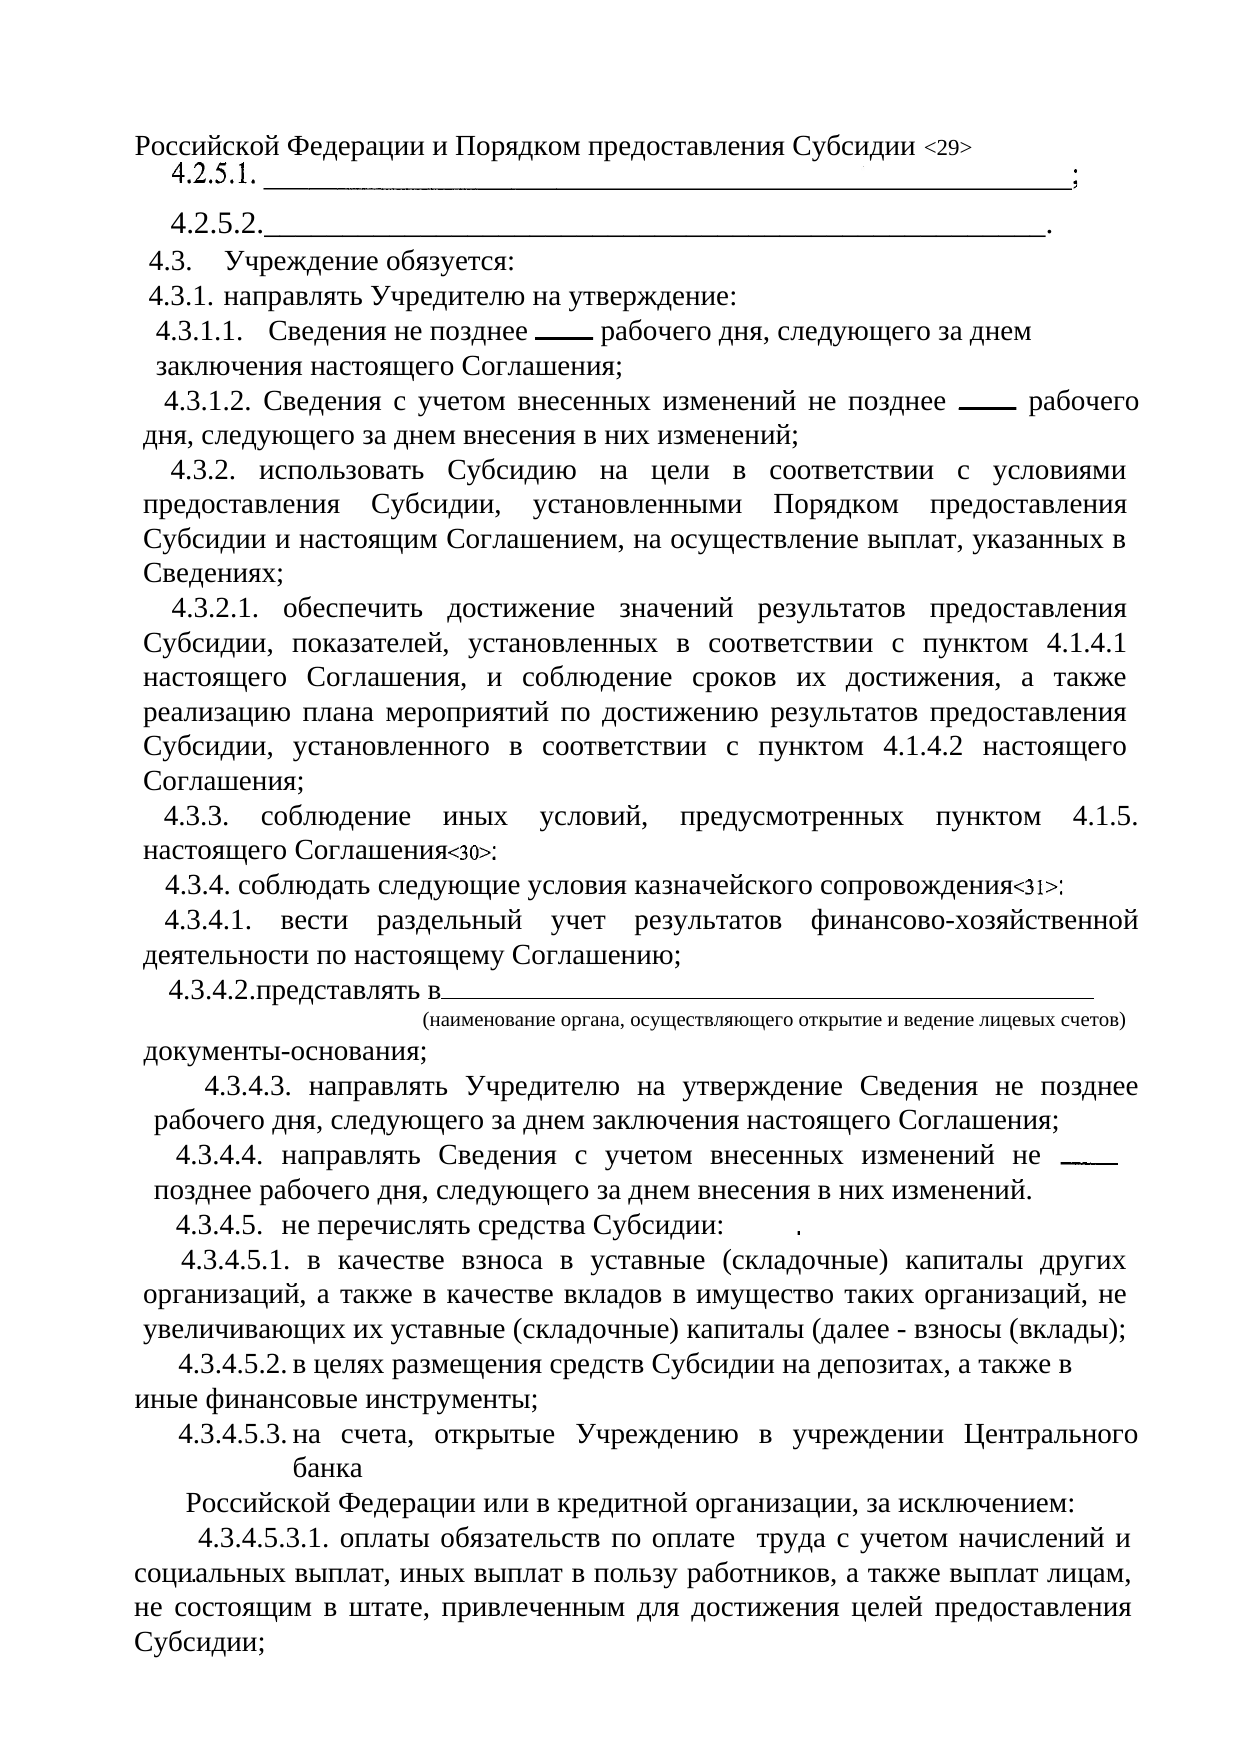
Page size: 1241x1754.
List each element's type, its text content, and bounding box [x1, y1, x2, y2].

text 4.3.4.5.1. в качестве взноса в уставные (складочные) капиталы других организаций, а также в качестве вкладов в имущество таких организаций, не увеличивающих их уставные (складочные) капиталы (далее - взносы (вклады); [143, 1242, 1128, 1344]
text 4.3.4. соблюдать следующие условия казначейского сопровождения [164, 867, 1139, 901]
text 4.3.1.2. Сведения с учетом внесенных изменений не позднее рабочего дня, следующего за днем внесения в них изменений; [143, 383, 1139, 451]
text 4.3.2. использовать Субсидию на цели в соответствии с условиями предоставления Субсидии, установленными Порядком предоставления Субсидии и настоящим Соглашением, на осуществление выплат, указанных в Сведениях; [143, 452, 1128, 589]
text документы-основания; [143, 1033, 1139, 1066]
list направлять Сведения с учетом внесенных изменений не позднее рабочего дня, следующего за днем внесения в них изменений. [154, 1137, 1134, 1205]
list Сведения не позднее рабочего дня, следующего за днем [156, 313, 1139, 346]
text иные финансовые инструменты; [134, 1381, 1139, 1414]
list на счета, открытые Учреждению в учреждении Центрального банка [178, 1416, 1139, 1484]
list направлять Учредителю на утверждение: [148, 278, 1139, 311]
list не перечислять средства Субсидии: [154, 1207, 1134, 1240]
picture [1013, 879, 1063, 895]
text Российской Федерации и Порядком предоставления Субсидии <29> [134, 128, 1134, 161]
text 4.3.4.5.3.1. оплаты обязательств по оплате труда с учетом начислений и социальных выплат, иных выплат в пользу работников, а также выплат лицам, не состоящим в штате, привлеченным для достижения целей предоставления Субсидии; [134, 1520, 1133, 1657]
text 4.2.5.2.__________________________________________________. [170, 204, 1087, 240]
text Российской Федерации или в кредитной организации, за исключением: [178, 1485, 1139, 1519]
text 4.3.4.2.представлять в [154, 972, 1139, 1006]
list Учреждение обязуется: [149, 243, 1139, 276]
text 4.3.2.1. обеспечить достижение значений результатов предоставления Субсидии, показателей, установленных в соответствии с пунктом 4.1.4.1 настоящего Соглашения, и соблюдение сроков их достижения, а также реализацию плана мероприятий по достижению результатов предоставления Субсидии, установленного в соответствии с пунктом 4.1.4.2 настоящего Соглашения; [143, 591, 1128, 797]
picture [448, 845, 496, 860]
text (наименование органа, осуществляющего открытие и ведение лицевых счетов) [134, 1007, 1126, 1031]
list в целях размещения средств Субсидии на депозитах, а также в [178, 1346, 1139, 1379]
text заключения настоящего Соглашения; [156, 348, 1139, 381]
picture [172, 162, 1078, 190]
text 4.3.4.3. направлять Учредителю на утверждение Сведения не позднее рабочего дня, следующего за днем заключения настоящего Соглашения; [154, 1068, 1139, 1136]
text 4.3.3. соблюдение иных условий, предусмотренных пунктом 4.1.5. настоящего Соглашения [143, 798, 1139, 866]
text 4.3.4.1. вести раздельный учет результатов финансово-хозяйственной деятельности по настоящему Соглашению; [143, 902, 1139, 971]
